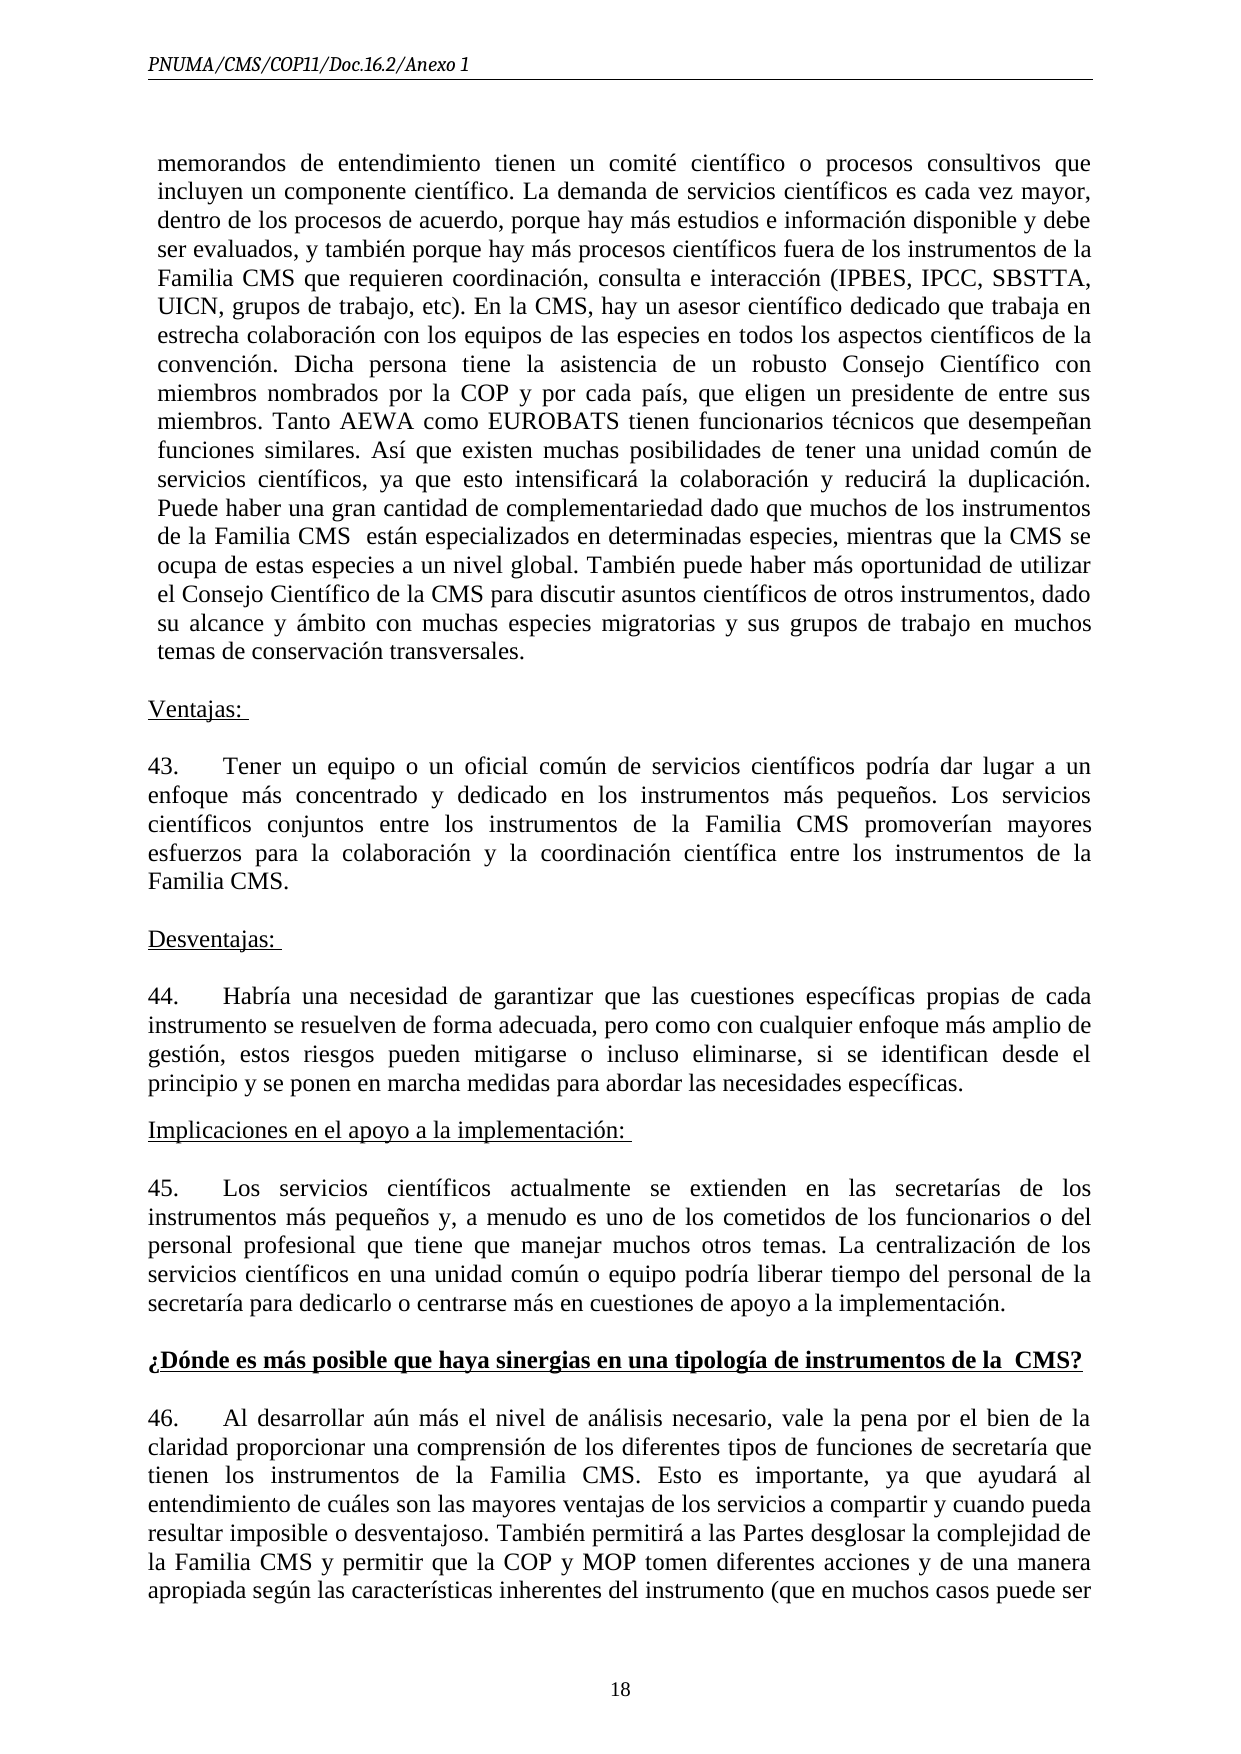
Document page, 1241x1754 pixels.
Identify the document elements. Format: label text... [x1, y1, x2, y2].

text Desventajas: [148, 924, 1092, 953]
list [148, 1403, 1092, 1604]
text Implicaciones en el apoyo a la implementación: [148, 1116, 1092, 1144]
list Los servicios científicos actualmente se extienden en las secretarías de los instrumentos más pequeños y, a menudo es uno de los cometidos de los funcionarios o del personal profesional que tiene que manejar muchos otros temas. La centralización de los servicios científicos en una unidad común o equipo podría liberar tiempo del personal de la secretaría para dedicarlo o centrarse más en cuestiones de apoyo a la implementación. [148, 1173, 1092, 1317]
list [148, 148, 1092, 665]
list Tener un equipo o un oficial común de servicios científicos podría dar lugar a un enfoque más concentrado y dedicado en los instrumentos más pequeños. Los servicios científicos conjuntos entre los instrumentos de la Familia CMS promoverían mayores esfuerzos para la colaboración y la coordinación científica entre los instrumentos de la Familia CMS. [148, 751, 1092, 895]
text ¿Dónde es más posible que haya sinergias en una tipología de instrumentos de la CMS? [148, 1346, 1092, 1374]
list Habría una necesidad de garantizar que las cuestiones específicas propias de cada instrumento se resuelven de forma adecuada, pero como con cualquier enfoque más amplio de gestión, estos riesgos pueden mitigarse o incluso eliminarse, si se identifican desde el principio y se ponen en marcha medidas para abordar las necesidades específicas. [148, 981, 1092, 1096]
text Ventajas: [148, 694, 1092, 723]
